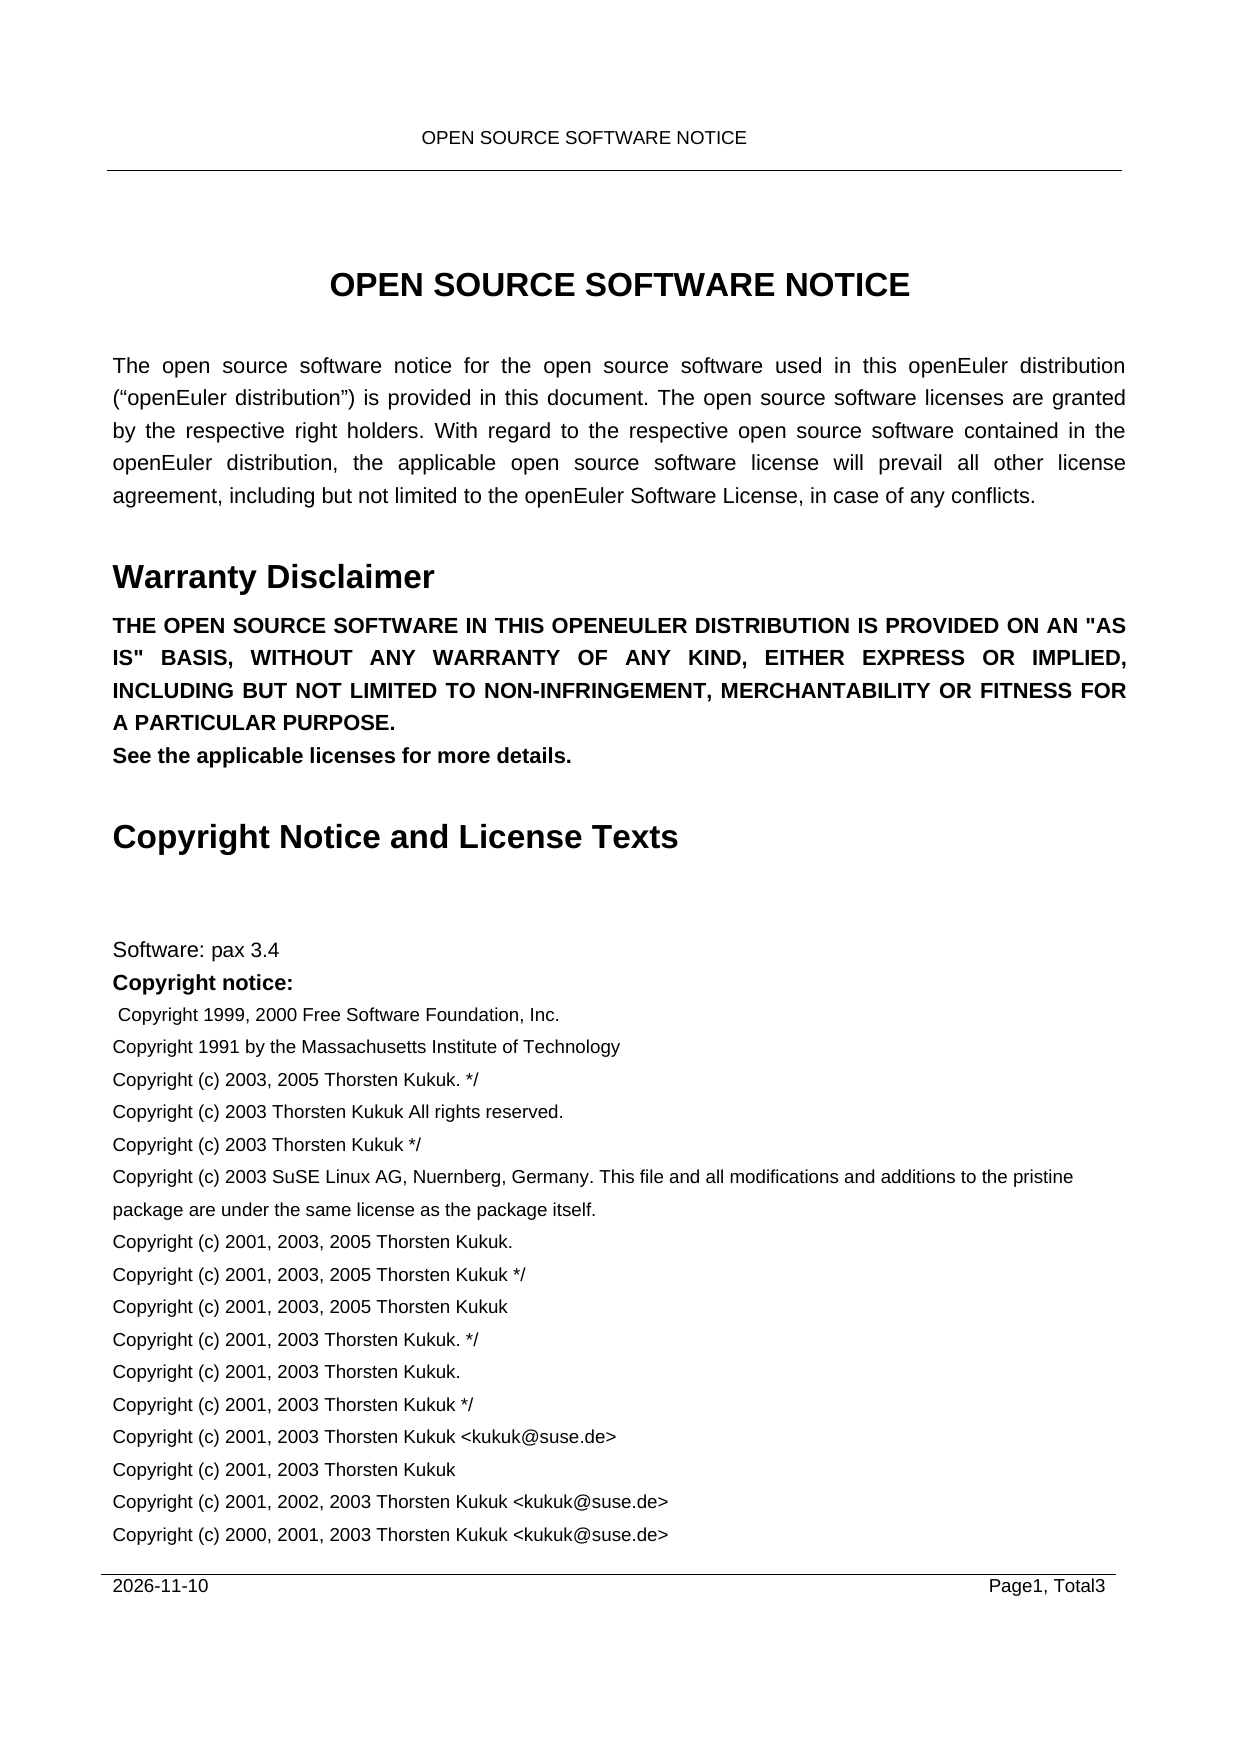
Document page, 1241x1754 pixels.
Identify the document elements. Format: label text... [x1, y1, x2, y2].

text Copyright 1999, 2000 Free Software Foundation, Inc. [112, 998, 1128, 1031]
text The open source software notice for the open source software used in this openEuler distribution (“openEuler distribution”) is provided in this document. The open source software licenses are granted by the respective right holders. With regard to the respective open source software contained in the openEuler distribution, the applicable open source software license will prevail all other license agreement, including but not limited to the openEuler Software License, in case of any conflicts. [112, 349, 1128, 511]
text Copyright (c) 2001, 2003 Thorsten Kukuk. */ [112, 1323, 1128, 1356]
text THE OPEN SOURCE SOFTWARE IN THIS OPENEULER DISTRIBUTION IS PROVIDED ON AN "AS IS" BASIS, WITHOUT ANY WARRANTY OF ANY KIND, EITHER EXPRESS OR IMPLIED, INCLUDING BUT NOT LIMITED TO NON-INFRINGEMENT, MERCHANTABILITY OR FITNESS FOR A PARTICULAR PURPOSE. See the applicable licenses for more details. [112, 609, 1128, 771]
text Copyright (c) 2001, 2003 Thorsten Kukuk */ [112, 1388, 1128, 1421]
text Copyright Notice and License Texts [112, 804, 1128, 869]
text Copyright (c) 2001, 2003, 2005 Thorsten Kukuk [112, 1291, 1128, 1323]
text Copyright (c) 2000, 2001, 2003 Thorsten Kukuk <kukuk@suse.de> [112, 1518, 1128, 1551]
text Copyright (c) 2001, 2003 Thorsten Kukuk <kukuk@suse.de> [112, 1421, 1128, 1453]
text Copyright (c) 2001, 2003 Thorsten Kukuk. [112, 1356, 1128, 1388]
text Copyright notice: [112, 966, 1128, 998]
text OPEN SOURCE SOFTWARE NOTICE [112, 251, 1128, 316]
text Copyright (c) 2003 Thorsten Kukuk */ [112, 1128, 1128, 1161]
text Copyright (c) 2003 SuSE Linux AG, Nuernberg, Germany. This file and all modifications and additions to the pristine package are under the same license as the package itself. [112, 1161, 1128, 1226]
text Copyright (c) 2001, 2003, 2005 Thorsten Kukuk */ [112, 1258, 1128, 1291]
text Copyright (c) 2003, 2005 Thorsten Kukuk. */ [112, 1063, 1128, 1096]
text Copyright (c) 2001, 2002, 2003 Thorsten Kukuk <kukuk@suse.de> [112, 1486, 1128, 1518]
text Copyright 1991 by the Massachusetts Institute of Technology [112, 1031, 1128, 1063]
text Warranty Disclaimer [112, 544, 1128, 609]
text Copyright (c) 2001, 2003 Thorsten Kukuk [112, 1453, 1128, 1486]
text Software: pax 3.4 [112, 933, 1128, 966]
text Copyright (c) 2003 Thorsten Kukuk All rights reserved. [112, 1096, 1128, 1128]
text Copyright (c) 2001, 2003, 2005 Thorsten Kukuk. [112, 1226, 1128, 1258]
